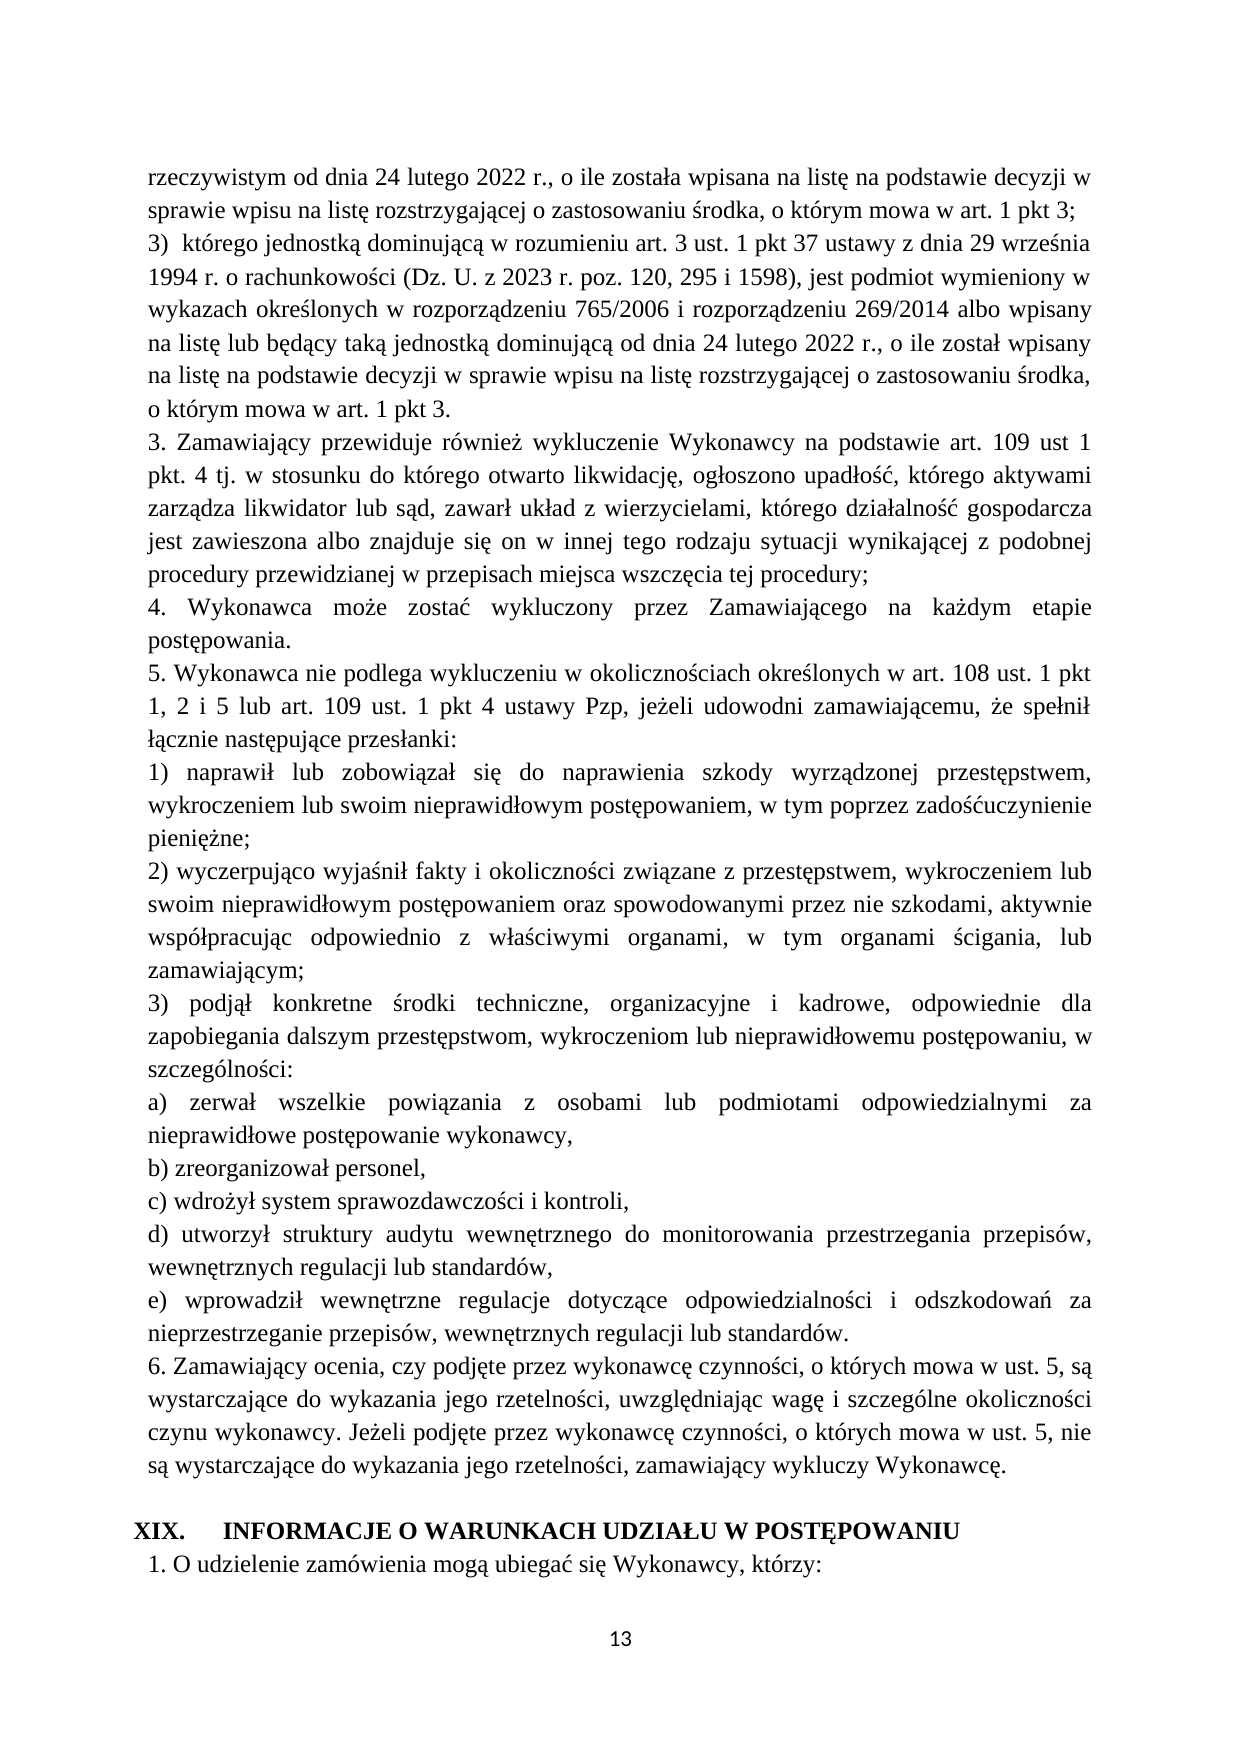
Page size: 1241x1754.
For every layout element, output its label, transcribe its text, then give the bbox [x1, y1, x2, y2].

list INFORMACJE O WARUNKACH UDZIAŁU W POSTĘPOWANIU [185, 1516, 1093, 1545]
text c) wdrożył system sprawozdawczości i kontroli, [148, 1186, 1093, 1215]
text 1) naprawił lub zobowiązał się do naprawienia szkody wyrządzonej przestępstwem, wykroczeniem lub swoim nieprawidłowym postępowaniem, w tym poprzez zadośćuczynienie pieniężne; [148, 757, 1093, 852]
text 5. Wykonawca nie podlega wykluczeniu w okolicznościach określonych w art. 108 ust. 1 pkt 1, 2 i 5 lub art. 109 ust. 1 pkt 4 ustawy Pzp, jeżeli udowodni zamawiającemu, że spełnił łącznie następujące przesłanki: [148, 658, 1093, 753]
text a) zerwał wszelkie powiązania z osobami lub podmiotami odpowiedzialnymi za nieprawidłowe postępowanie wykonawcy, [148, 1087, 1093, 1149]
text e) wprowadził wewnętrzne regulacje dotyczące odpowiedzialności i odszkodowań za nieprzestrzeganie przepisów, wewnętrznych regulacji lub standardów. [148, 1285, 1093, 1347]
text 3) którego jednostką dominującą w rozumieniu art. 3 ust. 1 pkt 37 ustawy z dnia 29 września 1994 r. o rachunkowości (Dz. U. z 2023 r. poz. 120, 295 i 1598), jest podmiot wymieniony w wykazach określonych w rozporządzeniu 765/2006 i rozporządzeniu 269/2014 albo wpisany na listę lub będący taką jednostką dominującą od dnia 24 lutego 2022 r., o ile został wpisany na listę na podstawie decyzji w sprawie wpisu na listę rozstrzygającej o zastosowaniu środka, o którym mowa w art. 1 pkt 3. [148, 228, 1093, 422]
text 6. Zamawiający ocenia, czy podjęte przez wykonawcę czynności, o których mowa w ust. 5, są wystarczające do wykazania jego rzetelności, uwzględniając wagę i szczególne okoliczności czynu wykonawcy. Jeżeli podjęte przez wykonawcę czynności, o których mowa w ust. 5, nie są wystarczające do wykazania jego rzetelności, zamawiający wykluczy Wykonawcę. [148, 1351, 1093, 1479]
text 3) podjął konkretne środki techniczne, organizacyjne i kadrowe, odpowiednie dla zapobiegania dalszym przestępstwom, wykroczeniom lub nieprawidłowemu postępowaniu, w szczególności: [148, 988, 1093, 1083]
text 4. Wykonawca może zostać wykluczony przez Zamawiającego na każdym etapie postępowania. [148, 592, 1093, 653]
text b) zreorganizował personel, [148, 1153, 1093, 1182]
text 3. Zamawiający przewiduje również wykluczenie Wykonawcy na podstawie art. 109 ust 1 pkt. 4 tj. w stosunku do którego otwarto likwidację, ogłoszono upadłość, którego aktywami zarządza likwidator lub sąd, zawarł układ z wierzycielami, którego działalność gospodarcza jest zawieszona albo znajduje się on w innej tego rodzaju sytuacji wynikającej z podobnej procedury przewidzianej w przepisach miejsca wszczęcia tej procedury; [148, 427, 1093, 587]
text 1. O udzielenie zamówienia mogą ubiegać się Wykonawcy, którzy: [148, 1549, 1093, 1578]
text 2) wyczerpująco wyjaśnił fakty i okoliczności związane z przestępstwem, wykroczeniem lub swoim nieprawidłowym postępowaniem oraz spowodowanymi przez nie szkodami, aktywnie współpracując odpowiednio z właściwymi organami, w tym organami ścigania, lub zamawiającym; [148, 856, 1093, 984]
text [148, 162, 1093, 224]
text d) utworzył struktury audytu wewnętrznego do monitorowania przestrzegania przepisów, wewnętrznych regulacji lub standardów, [148, 1219, 1093, 1281]
